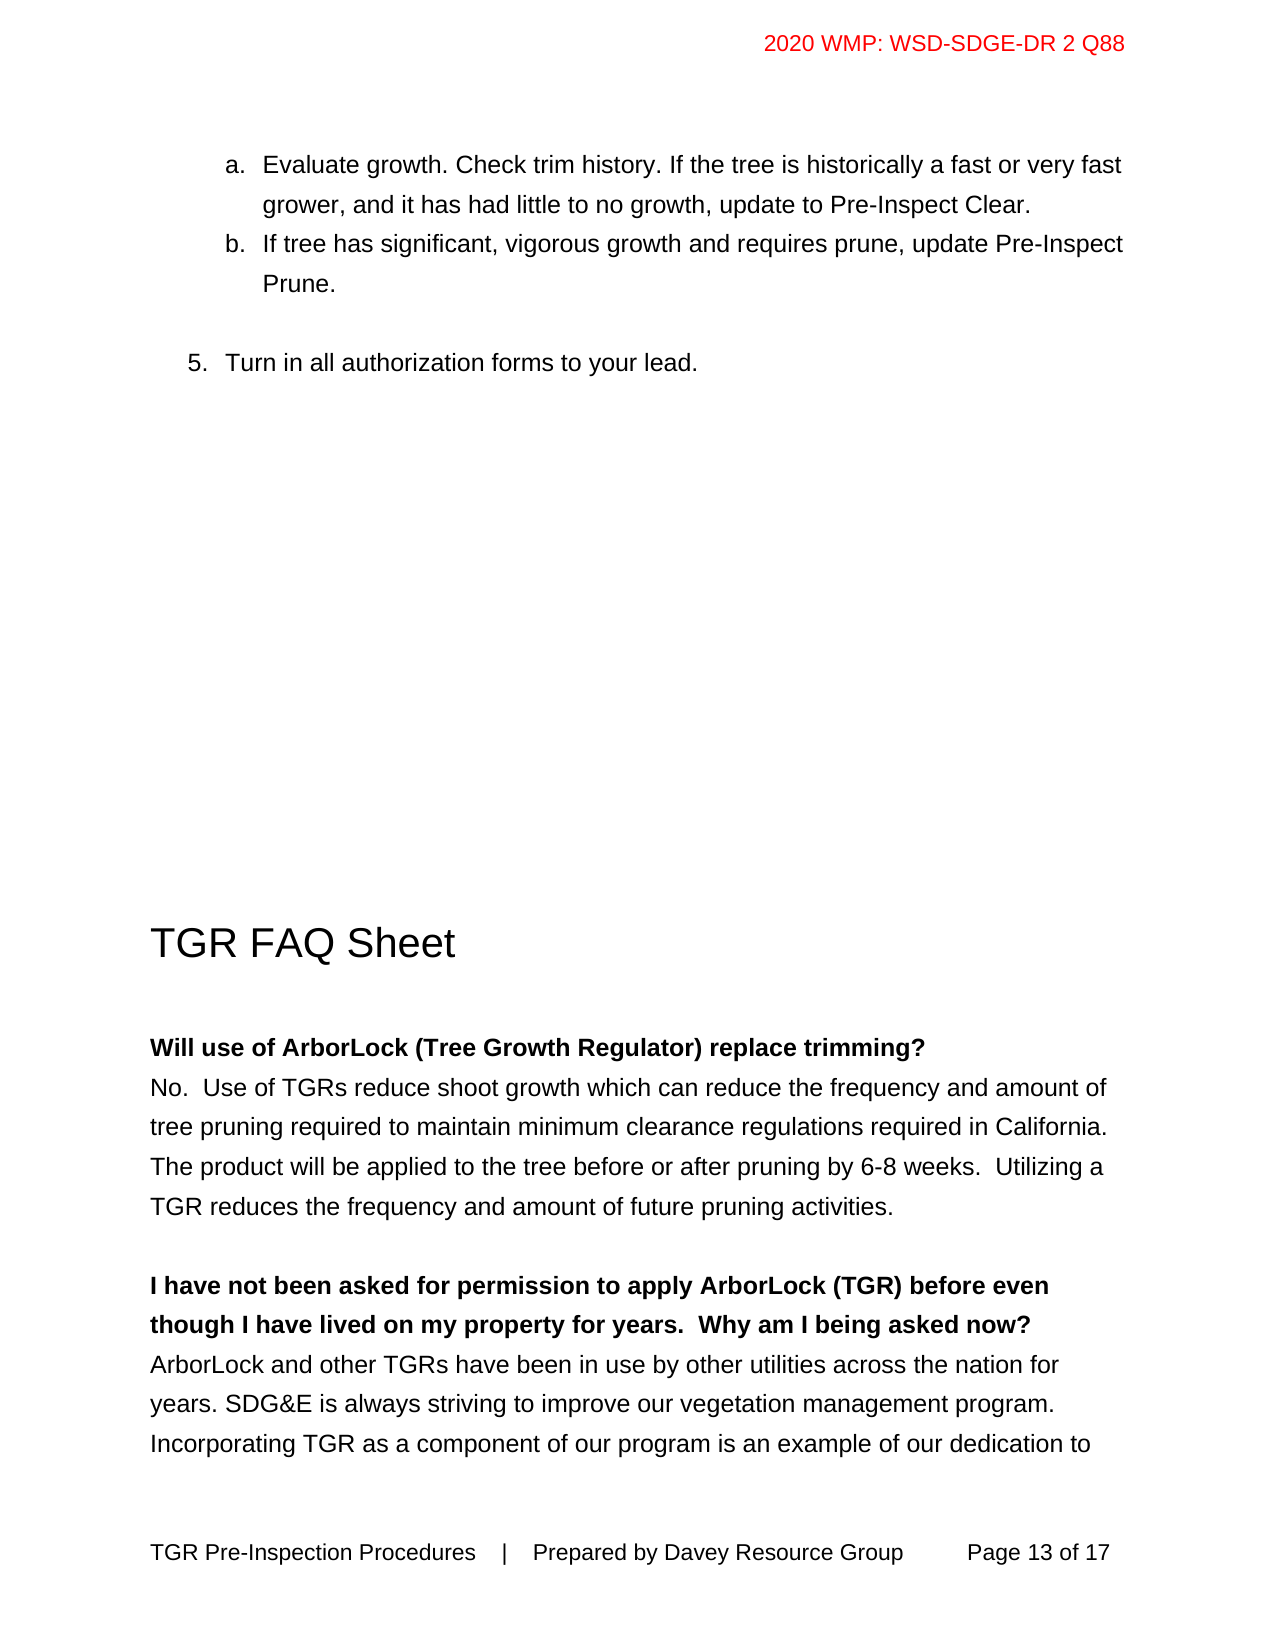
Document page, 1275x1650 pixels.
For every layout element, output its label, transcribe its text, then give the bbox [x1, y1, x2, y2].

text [150, 1350, 1125, 1458]
list Evaluate growth. Check trim history. If the tree is historically a fast or very fast grower, and it has had little to no growth, update to Pre-Inspect Clear. [225, 150, 1125, 218]
text I have not been asked for permission to apply ArborLock (TGR) before even though I have lived on my property for years. Why am I being asked now? [150, 1271, 1125, 1339]
text Will use of ArborLock (Tree Growth Regulator) replace trimming? [150, 1033, 1125, 1062]
text No. Use of TGRs reduce shoot growth which can reduce the frequency and amount of tree pruning required to maintain minimum clearance regulations required in California. The product will be applied to the tree before or after pruning by 6-8 weeks. Utilizing a TGR reduces the frequency and amount of future pruning activities. [150, 1073, 1125, 1220]
list Turn in all authorization forms to your lead. [187, 348, 1125, 377]
list If tree has significant, vigorous growth and requires prune, update Pre-Inspect Prune. [225, 229, 1125, 297]
subtitle TGR FAQ Sheet [150, 918, 1125, 966]
